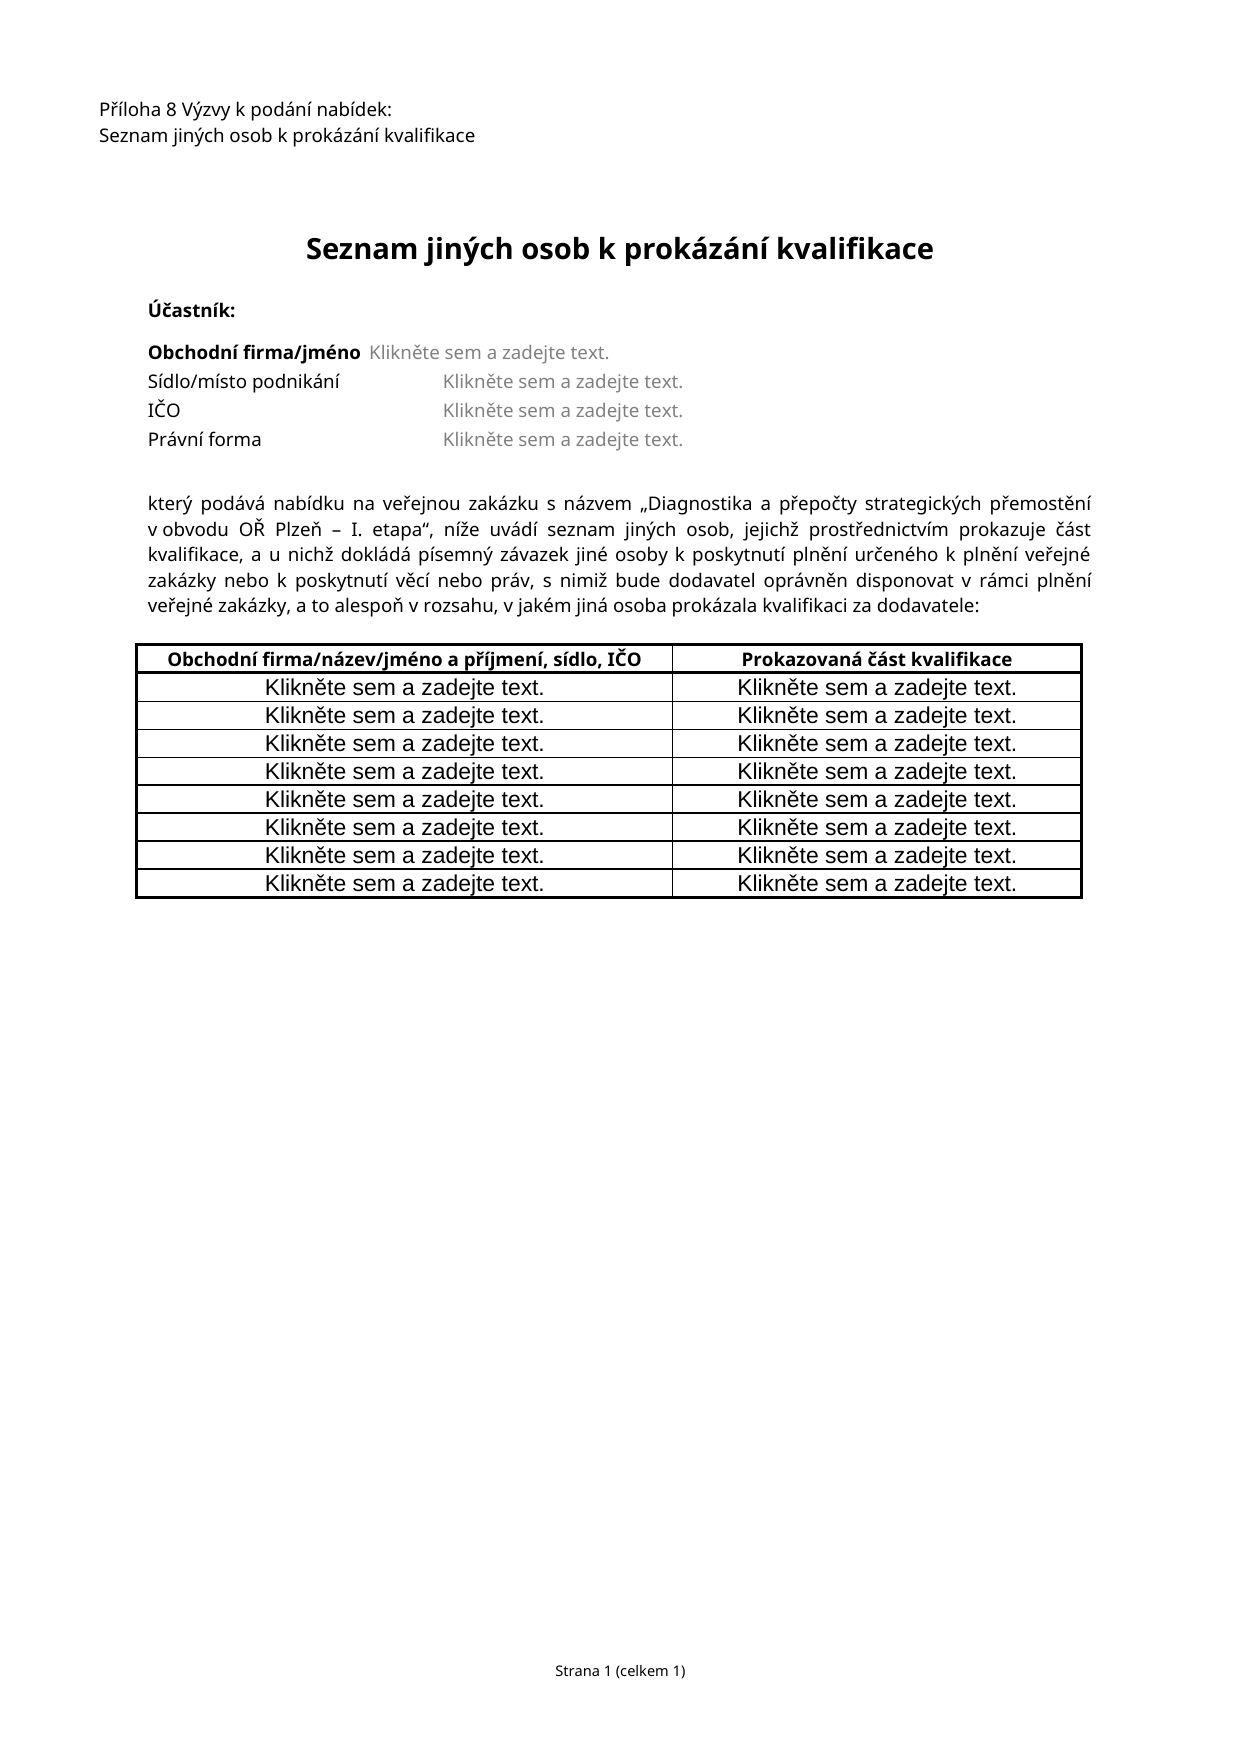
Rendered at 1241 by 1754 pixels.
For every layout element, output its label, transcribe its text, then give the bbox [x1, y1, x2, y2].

title Seznam jiných osob k prokázání kvalifikace [148, 228, 1093, 268]
text Účastník: [148, 293, 1093, 324]
text IČO [148, 394, 1093, 423]
table_header Obchodní firma/název/jméno a příjmení, sídlo, IČO [138, 646, 672, 671]
text Sídlo/místo podnikání [148, 365, 1093, 394]
text který podává nabídku na veřejnou zakázku s názvem „Diagnostika a přepočty strategických přemostění v obvodu OŘ Plzeň – I. etapa“, níže uvádí seznam jiných osob, jejichž prostřednictvím prokazuje část kvalifikace, a u nichž dokládá písemný závazek jiné osoby k poskytnutí plnění určeného k plnění veřejné zakázky nebo k poskytnutí věcí nebo práv, s nimiž bude dodavatel oprávněn disponovat v rámci plnění veřejné zakázky, a to alespoň v rozsahu, v jakém jiná osoba prokázala kvalifikaci za dodavatele: [148, 490, 1093, 618]
text Právní forma [148, 423, 1093, 452]
text Obchodní firma/jméno [148, 336, 1093, 365]
table_header Prokazovaná část kvalifikace [673, 646, 1080, 671]
